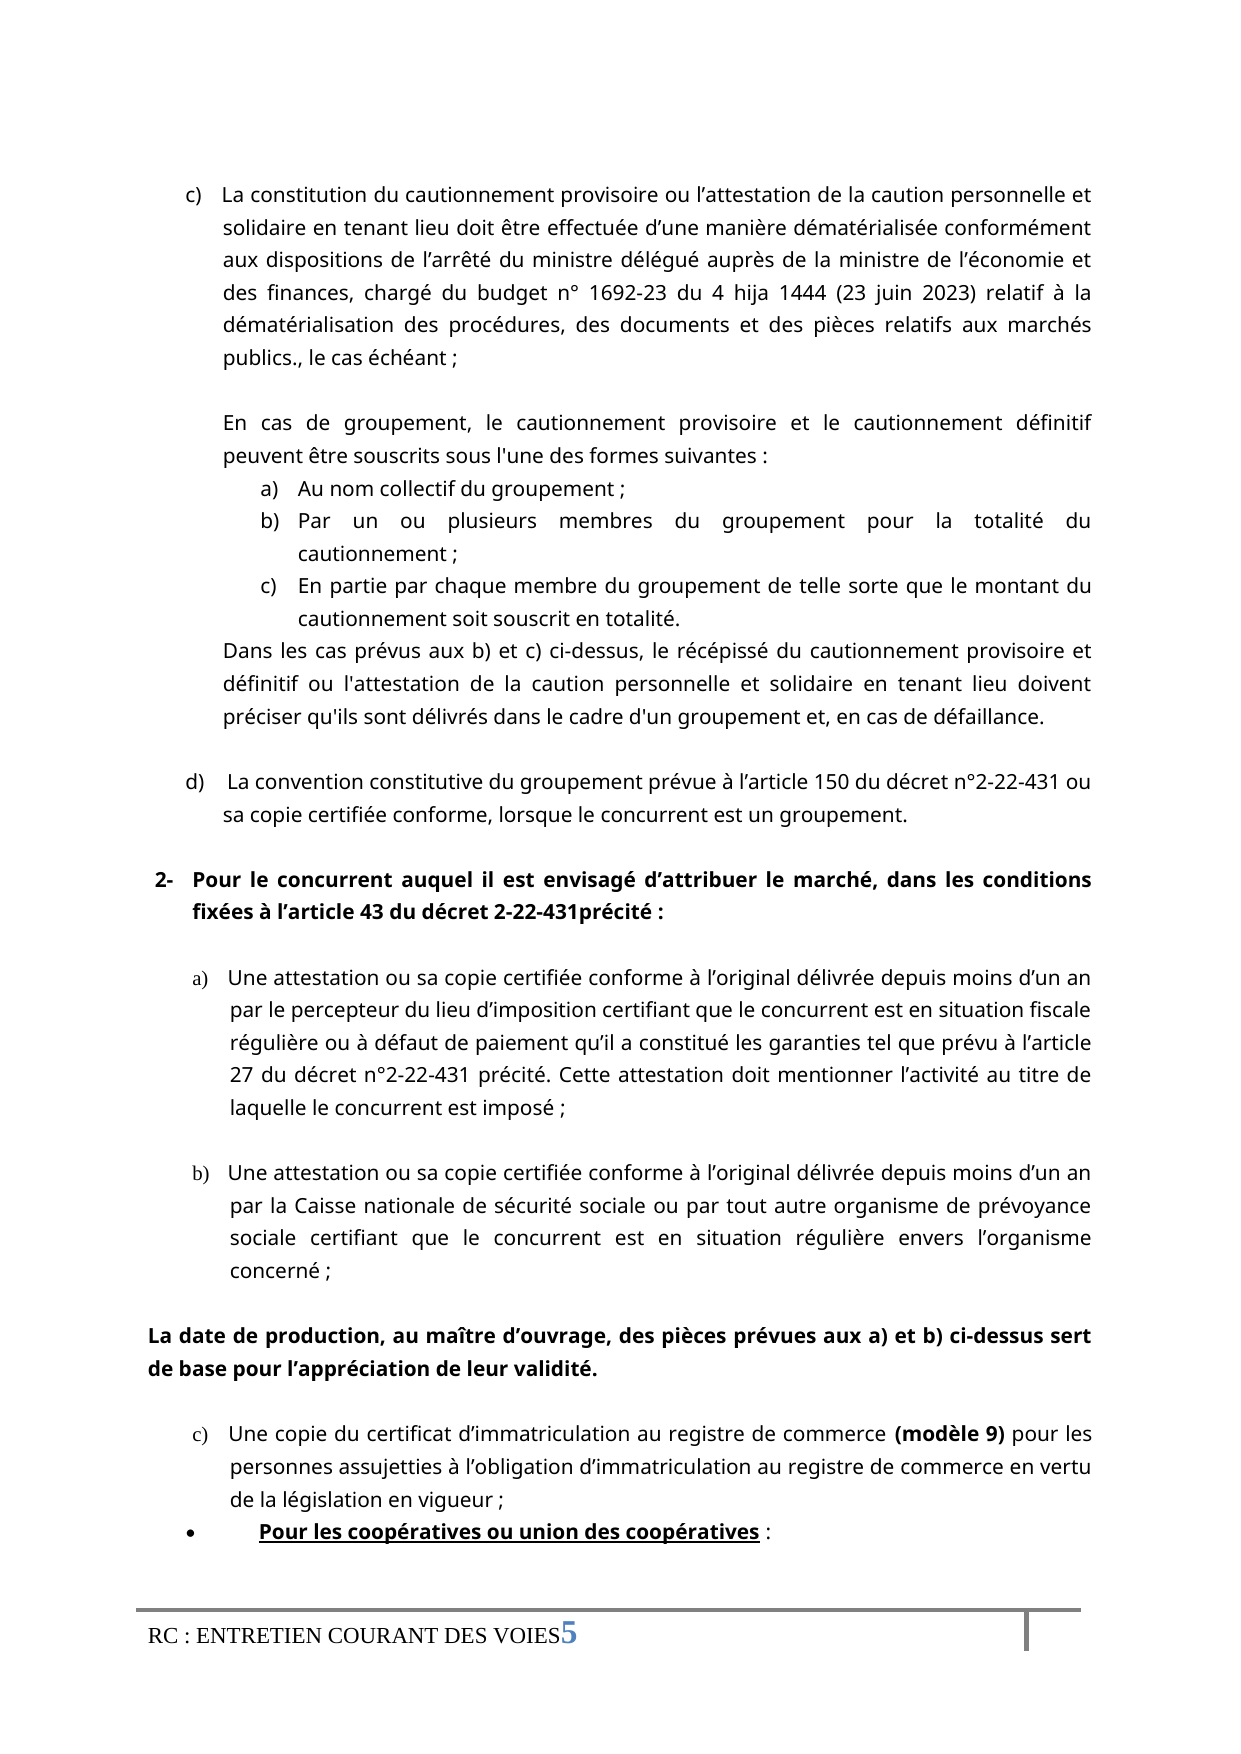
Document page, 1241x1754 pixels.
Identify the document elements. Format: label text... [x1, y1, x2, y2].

text La date de production, au maître d’ouvrage, des pièces prévues aux a) et b) ci-dessus sert de base pour l’appréciation de leur validité. [148, 1322, 1093, 1383]
list Pour le concurrent auquel il est envisagé d’attribuer le marché, dans les conditions fixées à l’article 43 du décret 2-22-431précité : [154, 865, 1093, 926]
list Au nom collectif du groupement ; [260, 474, 1093, 502]
list Une attestation ou sa copie certifiée conforme à l’original délivrée depuis moins d’un an par le percepteur du lieu d’imposition certifiant que le concurrent est en situation fiscale régulière ou à défaut de paiement qu’il a constitué les garanties tel que prévu à l’article 27 du décret n°2-22-431 précité. Cette attestation doit mentionner l’activité au titre de laquelle le concurrent est imposé ; [192, 963, 1093, 1122]
list Une attestation ou sa copie certifiée conforme à l’original délivrée depuis moins d’un an par la Caisse nationale de sécurité sociale ou par tout autre organisme de prévoyance sociale certifiant que le concurrent est en situation régulière envers l’organisme concerné ; [192, 1158, 1093, 1284]
text En cas de groupement, le cautionnement provisoire et le cautionnement définitif peuvent être souscrits sous l'une des formes suivantes : [223, 408, 1093, 469]
list Pour les coopératives ou union des coopératives : [185, 1517, 1093, 1546]
list La constitution du cautionnement provisoire ou l’attestation de la caution personnelle et solidaire en tenant lieu doit être effectuée d’une manière dématérialisée conformément aux dispositions de l’arrêté du ministre délégué auprès de la ministre de l’économie et des finances, chargé du budget n° 1692-23 du 4 hija 1444 (23 juin 2023) relatif à la dématérialisation des procédures, des documents et des pièces relatifs aux marchés publics., le cas échéant ; [185, 180, 1093, 372]
list La convention constitutive du groupement prévue à l’article 150 du décret n°2-22-431 ou sa copie certifiée conforme, lorsque le concurrent est un groupement. [185, 767, 1093, 828]
list Par un ou plusieurs membres du groupement pour la totalité du cautionnement ; [260, 506, 1093, 567]
list En partie par chaque membre du groupement de telle sorte que le montant du cautionnement soit souscrit en totalité. [260, 571, 1093, 632]
list Une copie du certificat d’immatriculation au registre de commerce (modèle 9) pour les personnes assujetties à l’obligation d’immatriculation au registre de commerce en vertu de la législation en vigueur ; [192, 1419, 1093, 1513]
text Dans les cas prévus aux b) et c) ci-dessus, le récépissé du cautionnement provisoire et définitif ou l'attestation de la caution personnelle et solidaire en tenant lieu doivent préciser qu'ils sont délivrés dans le cadre d'un groupement et, en cas de défaillance. [223, 637, 1093, 730]
